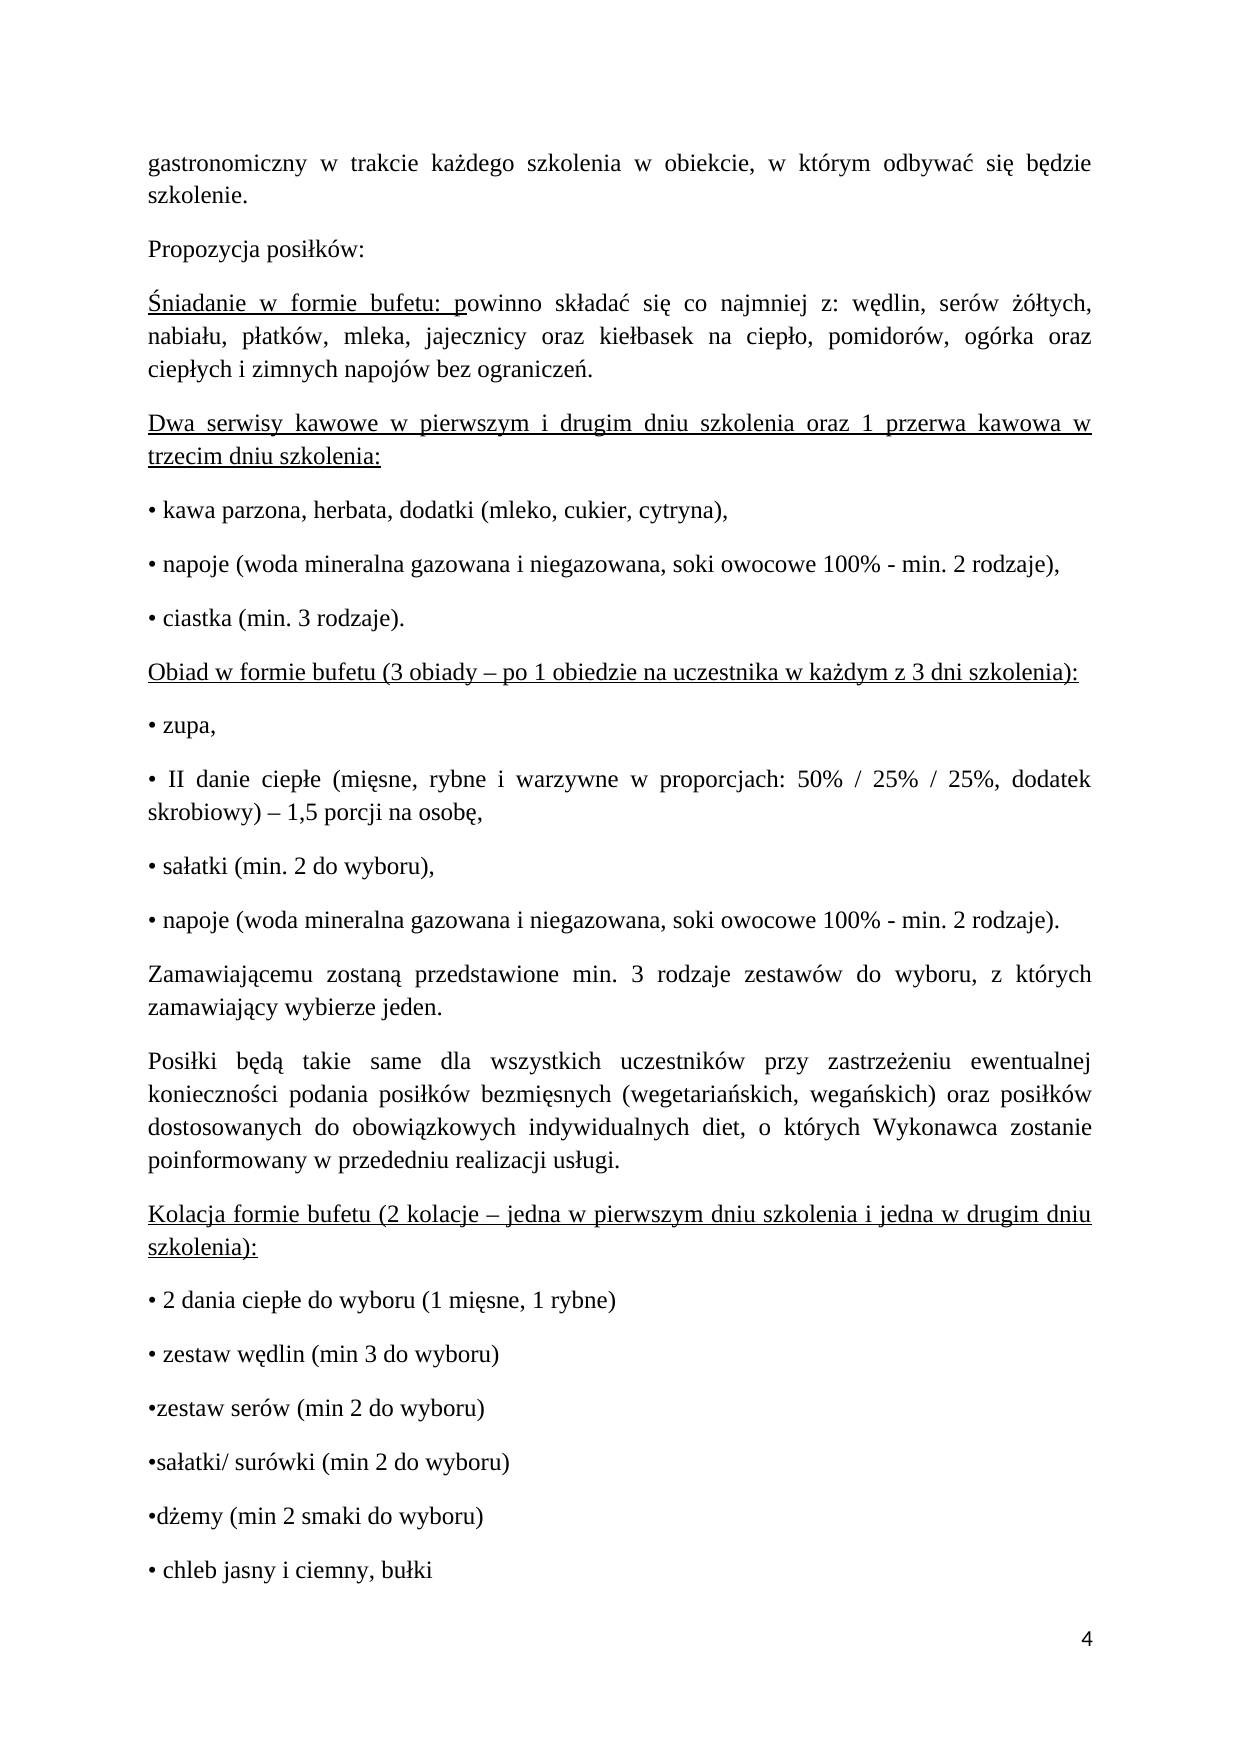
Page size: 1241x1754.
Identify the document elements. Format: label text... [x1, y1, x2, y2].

text •dżemy (min 2 smaki do wyboru) [148, 1501, 1093, 1530]
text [148, 148, 1093, 209]
text • kawa parzona, herbata, dodatki (mleko, cukier, cytryna), [148, 495, 1093, 524]
text • chleb jasny i ciemny, bułki [148, 1555, 1093, 1584]
text • napoje (woda mineralna gazowana i niegazowana, soki owocowe 100% - min. 2 rodzaje), [148, 549, 1093, 578]
text Śniadanie w formie bufetu: powinno składać się co najmniej z: wędlin, serów żółtych, nabiału, płatków, mleka, jajecznicy oraz kiełbasek na ciepło, pomidorów, ogórka oraz ciepłych i zimnych napojów bez ograniczeń. [148, 288, 1093, 383]
text Zamawiającemu zostaną przedstawione min. 3 rodzaje zestawów do wyboru, z których zamawiający wybierze jeden. [148, 959, 1093, 1021]
text • zestaw wędlin (min 3 do wyboru) [148, 1339, 1093, 1368]
text Obiad w formie bufetu (3 obiady – po 1 obiedzie na uczestnika w każdym z 3 dni szkolenia): [148, 657, 1093, 685]
text • napoje (woda mineralna gazowana i niegazowana, soki owocowe 100% - min. 2 rodzaje). [148, 905, 1093, 934]
text • sałatki (min. 2 do wyboru), [148, 851, 1093, 880]
text Kolacja formie bufetu (2 kolacje – jedna w pierwszym dniu szkolenia i jedna w drugim dniu szkolenia): [148, 1199, 1093, 1261]
text •sałatki/ surówki (min 2 do wyboru) [148, 1447, 1093, 1476]
text • II danie ciepłe (mięsne, rybne i warzywne w proporcjach: 50% / 25% / 25%, dodatek skrobiowy) – 1,5 porcji na osobę, [148, 764, 1093, 826]
text • 2 dania ciepłe do wyboru (1 mięsne, 1 rybne) [148, 1286, 1093, 1314]
text Dwa serwisy kawowe w pierwszym i drugim dniu szkolenia oraz 1 przerwa kawowa w trzecim dniu szkolenia: [148, 408, 1093, 470]
text •zestaw serów (min 2 do wyboru) [148, 1393, 1093, 1422]
text • ciastka (min. 3 rodzaje). [148, 603, 1093, 632]
text • zupa, [148, 711, 1093, 739]
text Propozycja posiłków: [148, 234, 1093, 263]
text Posiłki będą takie same dla wszystkich uczestników przy zastrzeżeniu ewentualnej konieczności podania posiłków bezmięsnych (wegetariańskich, wegańskich) oraz posiłków dostosowanych do obowiązkowych indywidualnych diet, o których Wykonawca zostanie poinformowany w przededniu realizacji usługi. [148, 1046, 1093, 1174]
